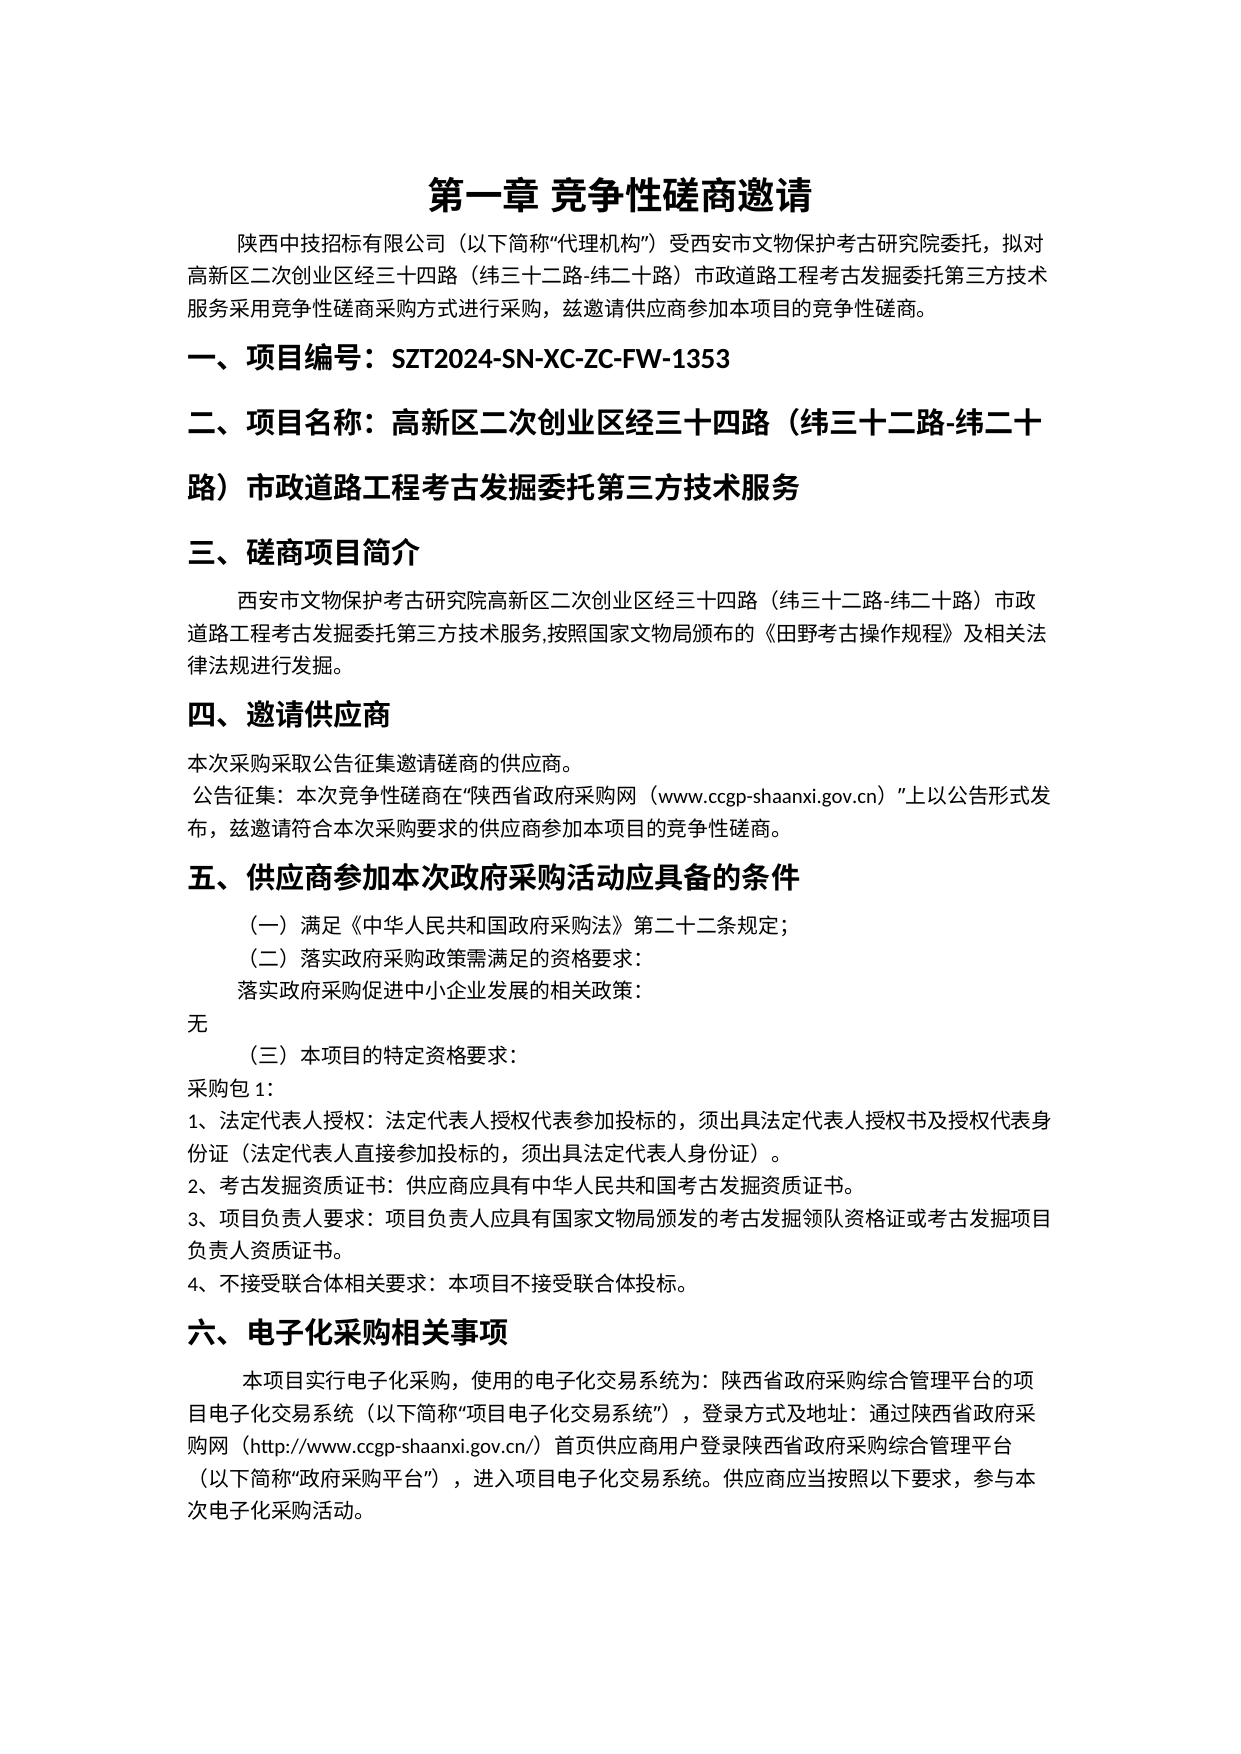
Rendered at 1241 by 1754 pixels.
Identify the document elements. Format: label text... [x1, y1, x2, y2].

text （三）本项目的特定资格要求： [187, 1039, 1053, 1072]
text 西安市文物保护考古研究院高新区二次创业区经三十四路（纬三十二路-纬二十路）市政道路工程考古发掘委托第三方技术服务,按照国家文物局颁布的《田野考古操作规程》及相关法律法规进行发掘。 [187, 584, 1053, 682]
text 4、不接受联合体相关要求：本项目不接受联合体投标。 [187, 1267, 1053, 1299]
text 本次采购采取公告征集邀请磋商的供应商。 [187, 747, 1053, 779]
text （二）落实政府采购政策需满足的资格要求： [187, 942, 1053, 974]
text 公告征集：本次竞争性磋商在“陕西省政府采购网（www.ccgp-shaanxi.gov.cn）”上以公告形式发布，兹邀请符合本次采购要求的供应商参加本项目的竞争性磋商。 [187, 779, 1053, 844]
text 四、邀请供应商 [187, 682, 1053, 747]
text 二、项目名称：高新区二次创业区经三十四路（纬三十二路-纬二十路）市政道路工程考古发掘委托第三方技术服务 [187, 389, 1053, 519]
text 五、供应商参加本次政府采购活动应具备的条件 [187, 844, 1053, 909]
text 无 [187, 1007, 1053, 1039]
text （一）满足《中华人民共和国政府采购法》第二十二条规定； [187, 909, 1053, 942]
text 2、考古发掘资质证书：供应商应具有中华人民共和国考古发掘资质证书。 [187, 1169, 1053, 1202]
text 1、法定代表人授权：法定代表人授权代表参加投标的，须出具法定代表人授权书及授权代表身份证（法定代表人直接参加投标的，须出具法定代表人身份证）。 [187, 1104, 1053, 1169]
text 六、电子化采购相关事项 [187, 1299, 1053, 1364]
text 一、项目编号：SZT2024-SN-XC-ZC-FW-1353 [187, 324, 1053, 389]
text 3、项目负责人要求：项目负责人应具有国家文物局颁发的考古发掘领队资格证或考古发掘项目负责人资质证书。 [187, 1202, 1053, 1267]
text 采购包1： [187, 1072, 1053, 1104]
text 落实政府采购促进中小企业发展的相关政策： [187, 974, 1053, 1007]
text 陕西中技招标有限公司（以下简称“代理机构”）受西安市文物保护考古研究院委托，拟对高新区二次创业区经三十四路（纬三十二路-纬二十路）市政道路工程考古发掘委托第三方技术服务采用竞争性磋商采购方式进行采购，兹邀请供应商参加本项目的竞争性磋商。 [187, 227, 1053, 324]
text 第一章 竞争性磋商邀请 [187, 162, 1053, 227]
text 三、磋商项目简介 [187, 519, 1053, 584]
text 本项目实行电子化采购，使用的电子化交易系统为：陕西省政府采购综合管理平台的项目电子化交易系统（以下简称“项目电子化交易系统”），登录方式及地址：通过陕西省政府采购网（http://www.ccgp-shaanxi.gov.cn/）首页供应商用户登录陕西省政府采购综合管理平台（以下简称“政府采购平台”），进入项目电子化交易系统。供应商应当按照以下要求，参与本次电子化采购活动。 [187, 1364, 1053, 1527]
